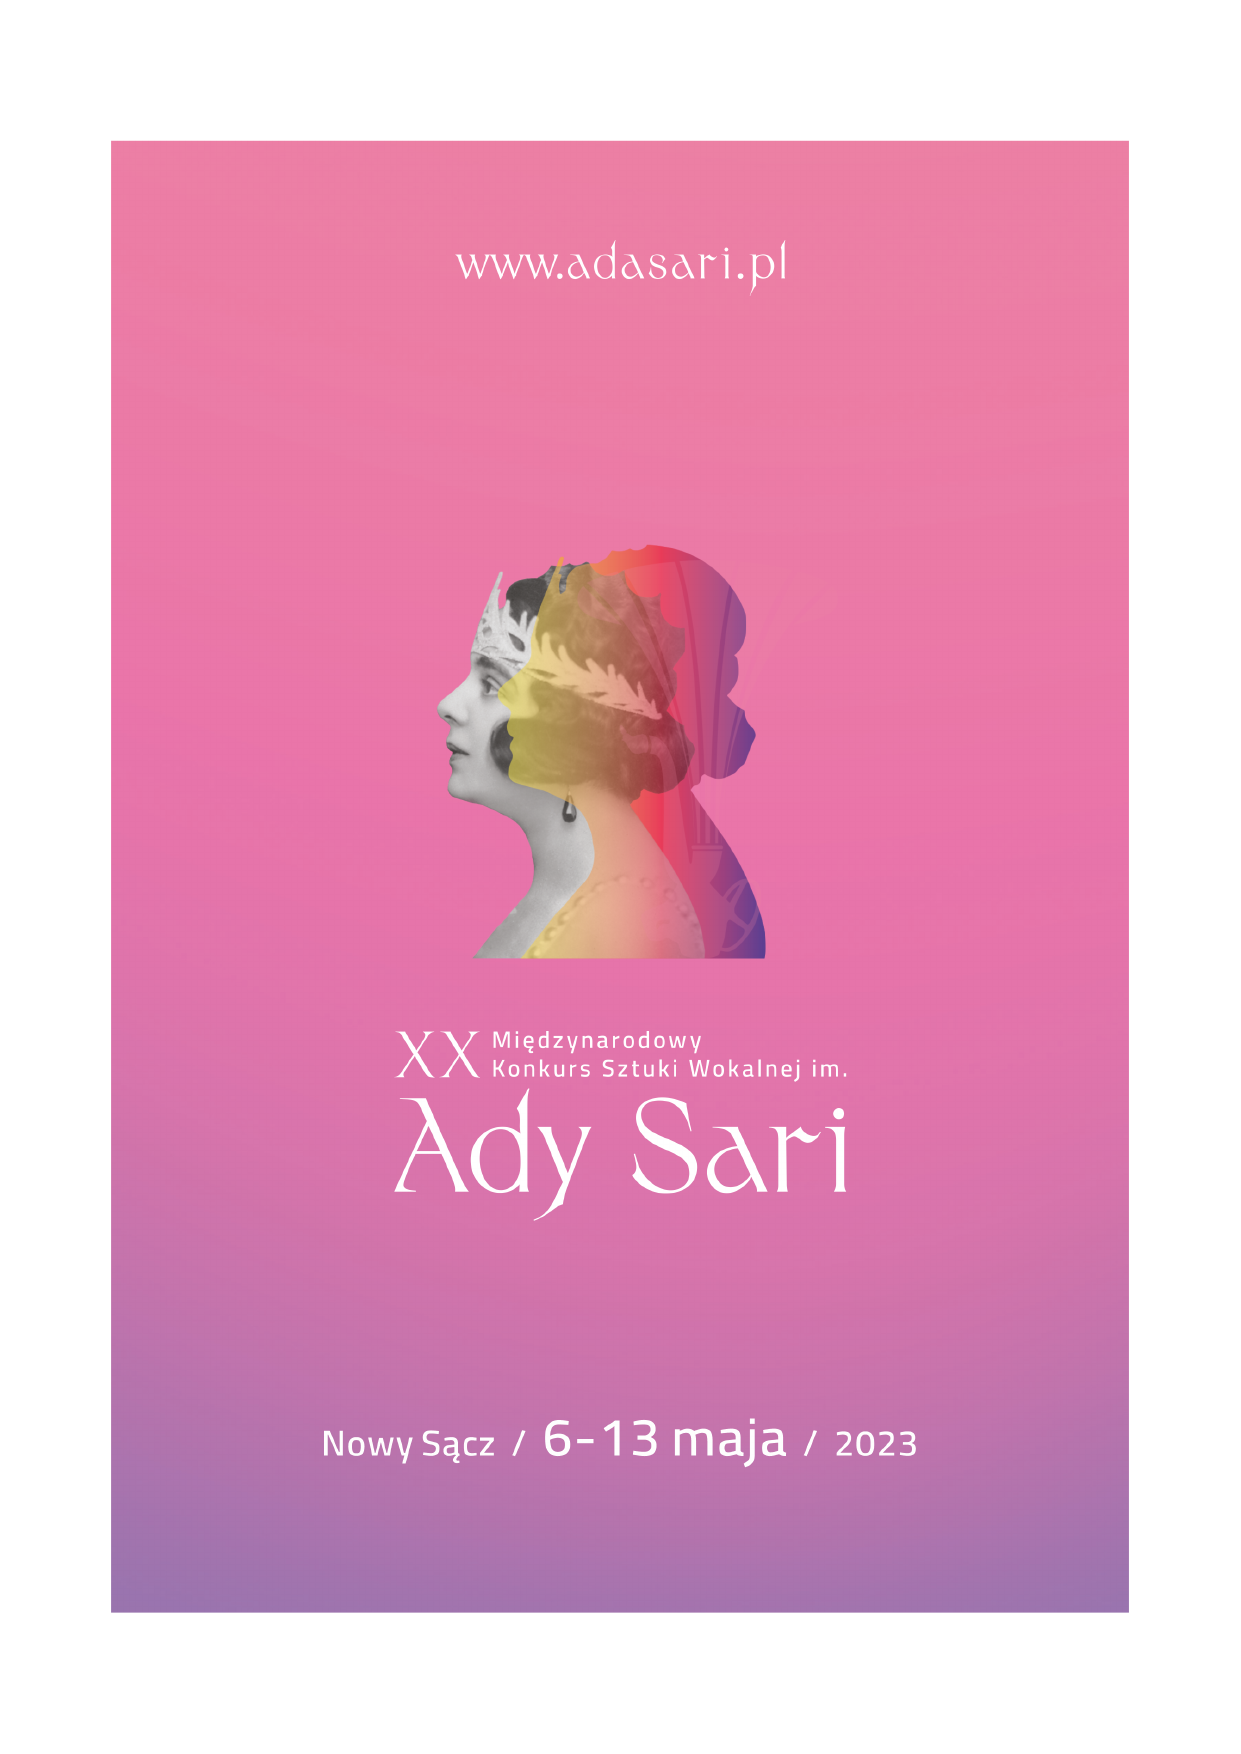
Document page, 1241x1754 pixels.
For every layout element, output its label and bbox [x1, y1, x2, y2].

picture [111, 140, 1129, 1613]
